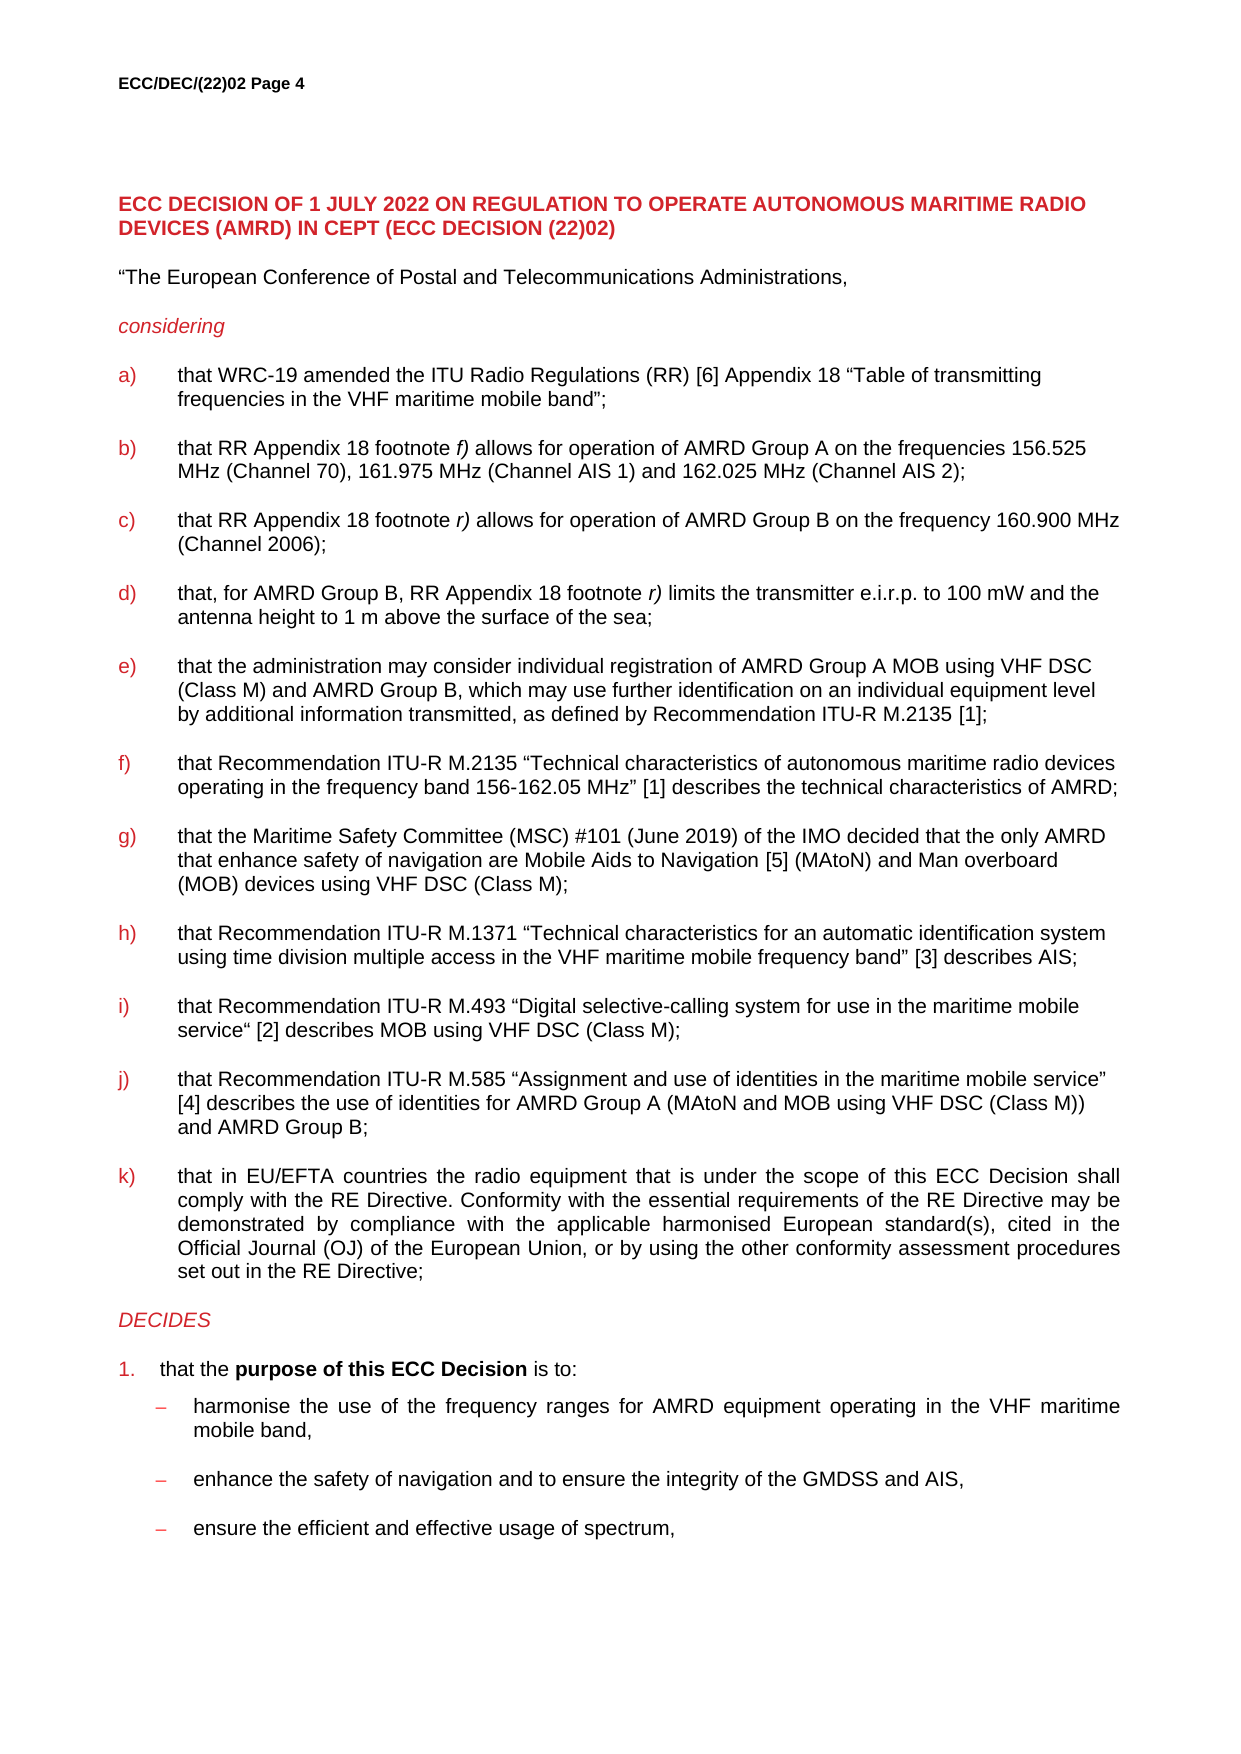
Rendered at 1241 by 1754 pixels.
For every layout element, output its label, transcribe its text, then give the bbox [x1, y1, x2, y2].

list that RR Appendix 18 footnote f) allows for operation of AMRD Group A on the frequencies 156.525 MHz (Channel 70), 161.975 MHz (Channel AIS 1) and 162.025 MHz (Channel AIS 2); [118, 435, 1122, 483]
list that Recommendation ITU-R M.585 “Assignment and use of identities in the maritime mobile service” [4] describes the use of identities for AMRD Group A (MAtoN and MOB using VHF DSC (Class M)) and AMRD Group B; [118, 1067, 1122, 1138]
list that RR Appendix 18 footnote r) allows for operation of AMRD Group B on the frequency 160.900 MHz (Channel 2006); [118, 508, 1122, 556]
text DECIDES [118, 1308, 1122, 1332]
text “The European Conference of Postal and Telecommunications Administrations, [118, 264, 1122, 288]
list that in EU/EFTA countries the radio equipment that is under the scope of this ECC Decision shall comply with the RE Directive. Conformity with the essential requirements of the RE Directive may be demonstrated by compliance with the applicable harmonised European standard(s), cited in the Official Journal (OJ) of the European Union, or by using the other conformity assessment procedures set out in the RE Directive; [118, 1163, 1122, 1283]
list that the purpose of this ECC Decision is to: [118, 1357, 1122, 1381]
list that, for AMRD Group B, RR Appendix 18 footnote r) limits the transmitter e.i.r.p. to 100 mW and the antenna height to 1 m above the surface of the sea; [118, 581, 1122, 629]
list that WRC-19 amended the ITU Radio Regulations (RR) [6] Appendix 18 “Table of transmitting frequencies in the VHF maritime mobile band”; [118, 362, 1122, 410]
list that Recommendation ITU-R M.1371 “Technical characteristics for an automatic identification system using time division multiple access in the VHF maritime mobile frequency band” [3] describes AIS; [118, 921, 1122, 969]
list harmonise the use of the frequency ranges for AMRD equipment operating in the VHF maritime mobile band, [156, 1394, 1122, 1442]
list ensure the efficient and effective usage of spectrum, [156, 1516, 1122, 1540]
list enhance the safety of navigation and to ensure the integrity of the GMDSS and AIS, [156, 1467, 1122, 1491]
list that Recommendation ITU-R M.2135 “Technical characteristics of autonomous maritime radio devices operating in the frequency band 156-162.05 MHz” [1] describes the technical characteristics of AMRD; [118, 751, 1122, 799]
subtitle ECC Decision of 1 july 2022 on Regulation to operate Autonomous Maritime Radio Devices (AMRD) in CEPT (ECC decision (22)02) [118, 192, 1122, 239]
list that Recommendation ITU-R M.493 “Digital selective-calling system for use in the maritime mobile service“ [2] describes MOB using VHF DSC (Class M); [118, 994, 1122, 1042]
text considering [118, 313, 1122, 337]
list that the Maritime Safety Committee (MSC) #101 (June 2019) of the IMO decided that the only AMRD that enhance safety of navigation are Mobile Aids to Navigation [5] (MAtoN) and Man overboard (MOB) devices using VHF DSC (Class M); [118, 824, 1122, 896]
list that the administration may consider individual registration of AMRD Group A MOB using VHF DSC (Class M) and AMRD Group B, which may use further identification on an individual equipment level by additional information transmitted, as defined by Recommendation ITU-R M.2135 [1]; [118, 654, 1122, 726]
